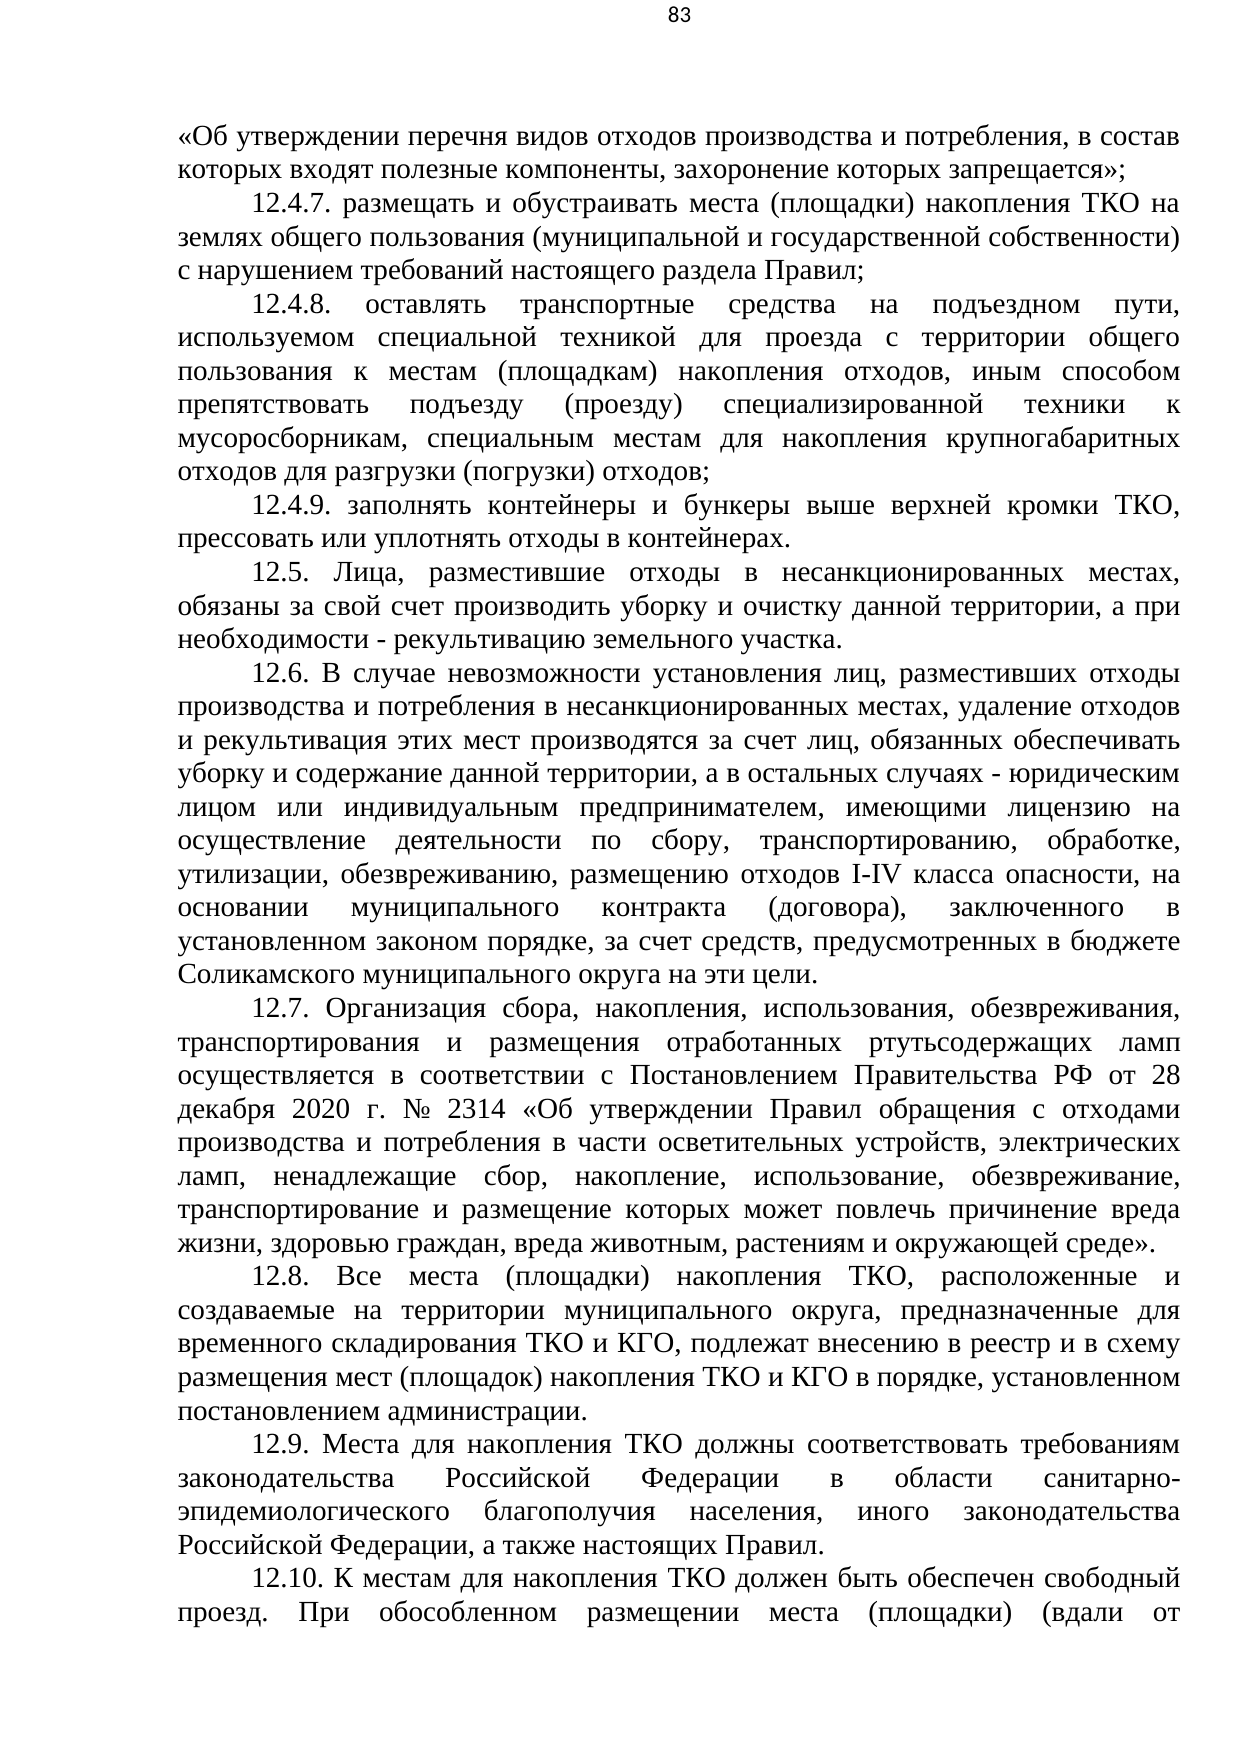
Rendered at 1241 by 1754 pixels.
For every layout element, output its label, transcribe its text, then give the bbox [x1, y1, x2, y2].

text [177, 1560, 1181, 1627]
text 12.8. Все места (площадки) накопления ТКО, расположенные и создаваемые на территории муниципального округа, предназначенные для временного складирования ТКО и КГО, подлежат внесению в реестр и в схему размещения мест (площадок) накопления ТКО и КГО в порядке, установленном постановлением администрации. [177, 1258, 1181, 1426]
text 12.5. Лица, разместившие отходы в несанкционированных местах, обязаны за свой счет производить уборку и очистку данной территории, а при необходимости - рекультивацию земельного участка. [177, 554, 1181, 655]
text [177, 118, 1181, 185]
text 12.4.8. оставлять транспортные средства на подъездном пути, используемом специальной техникой для проезда с территории общего пользования к местам (площадкам) накопления отходов, иным способом препятствовать подъезду (проезду) специализированной техники к мусоросборникам, специальным местам для накопления крупногабаритных отходов для разгрузки (погрузки) отходов; [177, 286, 1181, 487]
text 12.6. В случае невозможности установления лиц, разместивших отходы производства и потребления в несанкционированных местах, удаление отходов и рекультивация этих мест производятся за счет лиц, обязанных обеспечивать уборку и содержание данной территории, а в остальных случаях - юридическим лицом или индивидуальным предпринимателем, имеющими лицензию на осуществление деятельности по сбору, транспортированию, обработке, утилизации, обезвреживанию, размещению отходов I-IV класса опасности, на основании муниципального контракта (договора), заключенного в установленном законом порядке, за счет средств, предусмотренных в бюджете Соликамского муниципального округа на эти цели. [177, 655, 1181, 990]
text 12.9. Места для накопления ТКО должны соответствовать требованиям законодательства Российской Федерации в области санитарно-эпидемиологического благополучия населения, иного законодательства Российской Федерации, а также настоящих Правил. [177, 1426, 1181, 1560]
text 12.4.7. размещать и обустраивать места (площадки) накопления ТКО на землях общего пользования (муниципальной и государственной собственности) с нарушением требований настоящего раздела Правил; [177, 185, 1181, 286]
text 12.4.9. заполнять контейнеры и бункеры выше верхней кромки ТКО, прессовать или уплотнять отходы в контейнерах. [177, 487, 1181, 554]
text 12.7. Организация сбора, накопления, использования, обезвреживания, транспортирования и размещения отработанных ртутьсодержащих ламп осуществляется в соответствии с Постановлением Правительства РФ от 28 декабря 2020 г. № 2314 «Об утверждении Правил обращения с отходами производства и потребления в части осветительных устройств, электрических ламп, ненадлежащие сбор, накопление, использование, обезвреживание, транспортирование и размещение которых может повлечь причинение вреда жизни, здоровью граждан, вреда животным, растениям и окружающей среде». [177, 990, 1181, 1258]
